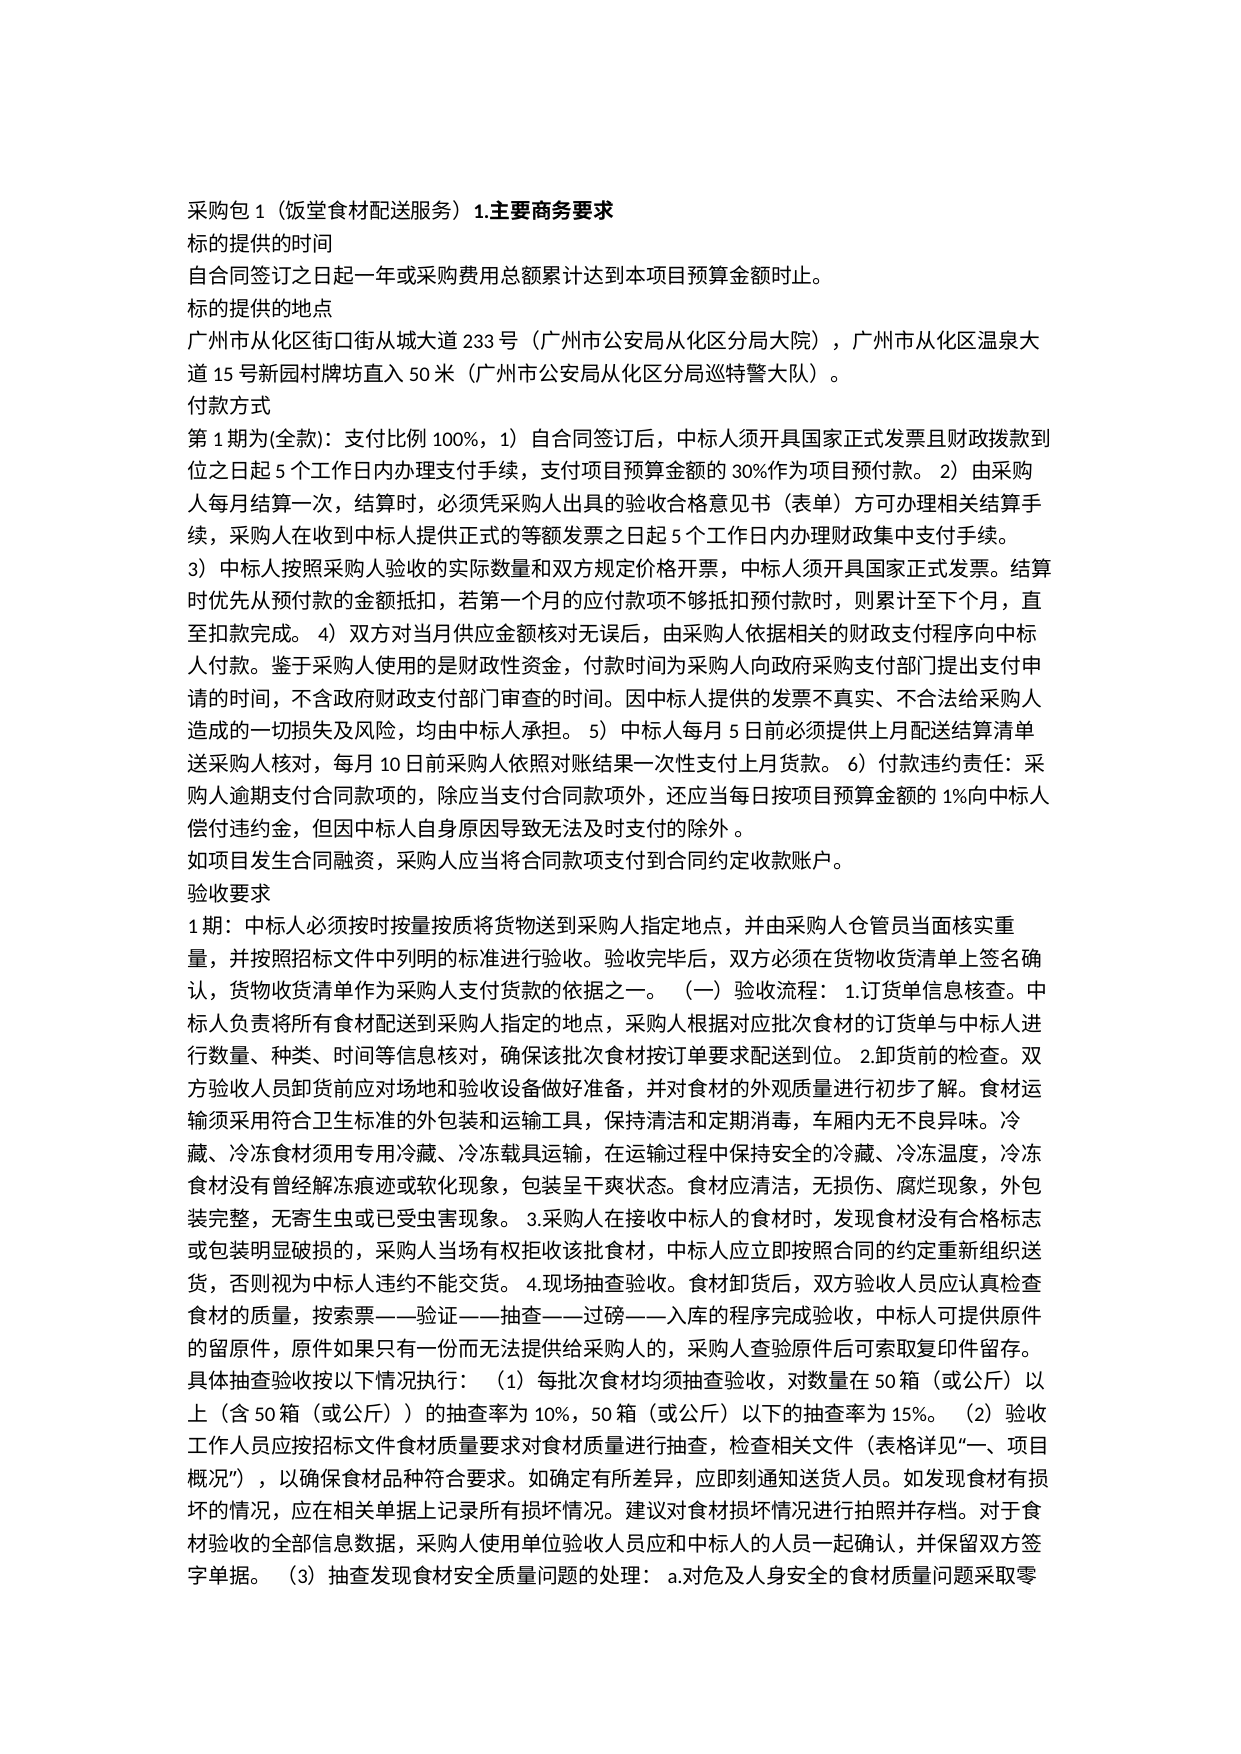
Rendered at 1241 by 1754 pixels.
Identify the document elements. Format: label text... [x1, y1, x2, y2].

text 采购包1（饭堂食材配送服务）1.主要商务要求 [187, 194, 1053, 227]
